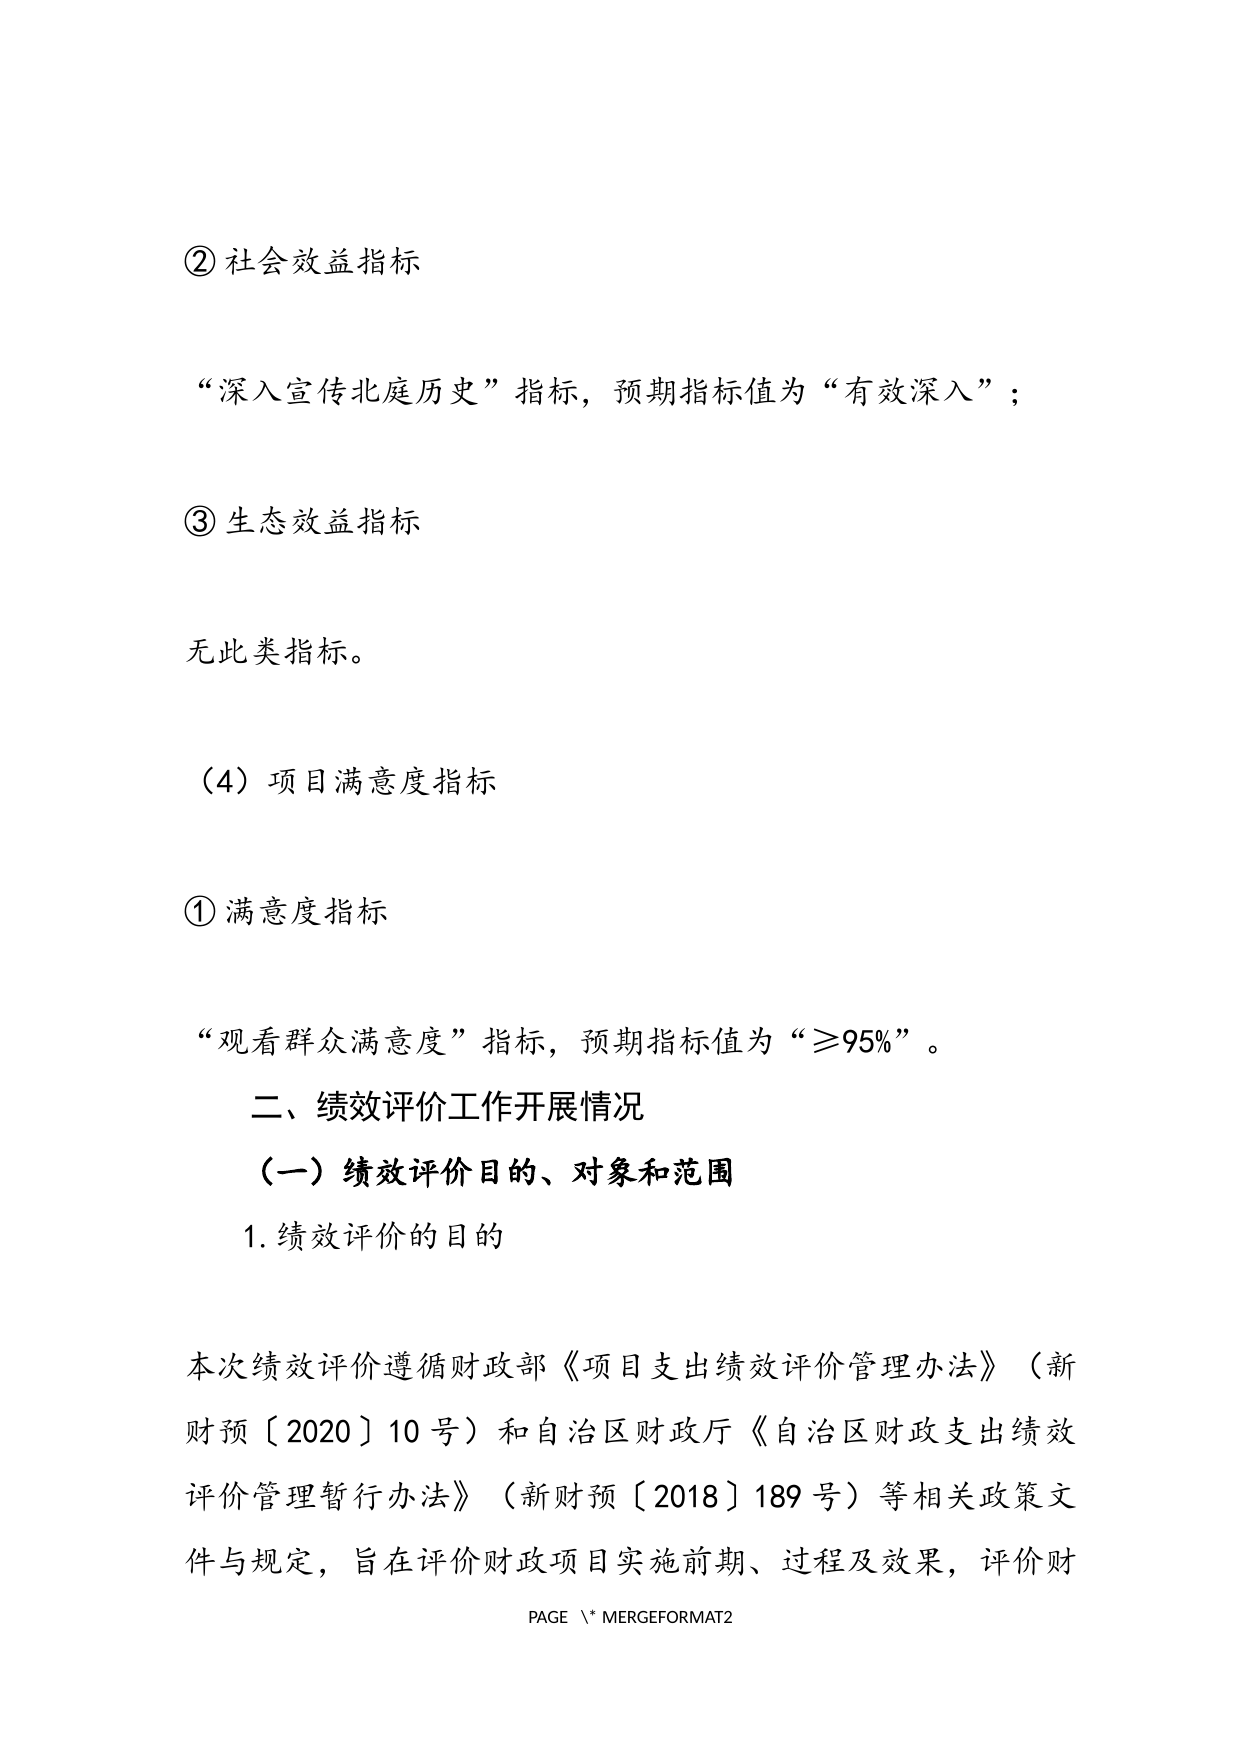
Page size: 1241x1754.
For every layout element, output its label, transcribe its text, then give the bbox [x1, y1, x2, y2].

text 二、绩效评价工作开展情况 [183, 1072, 1078, 1137]
text （一）绩效评价目的、对象和范围 [183, 1137, 1078, 1202]
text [183, 1202, 1078, 1592]
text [183, 162, 1078, 1072]
